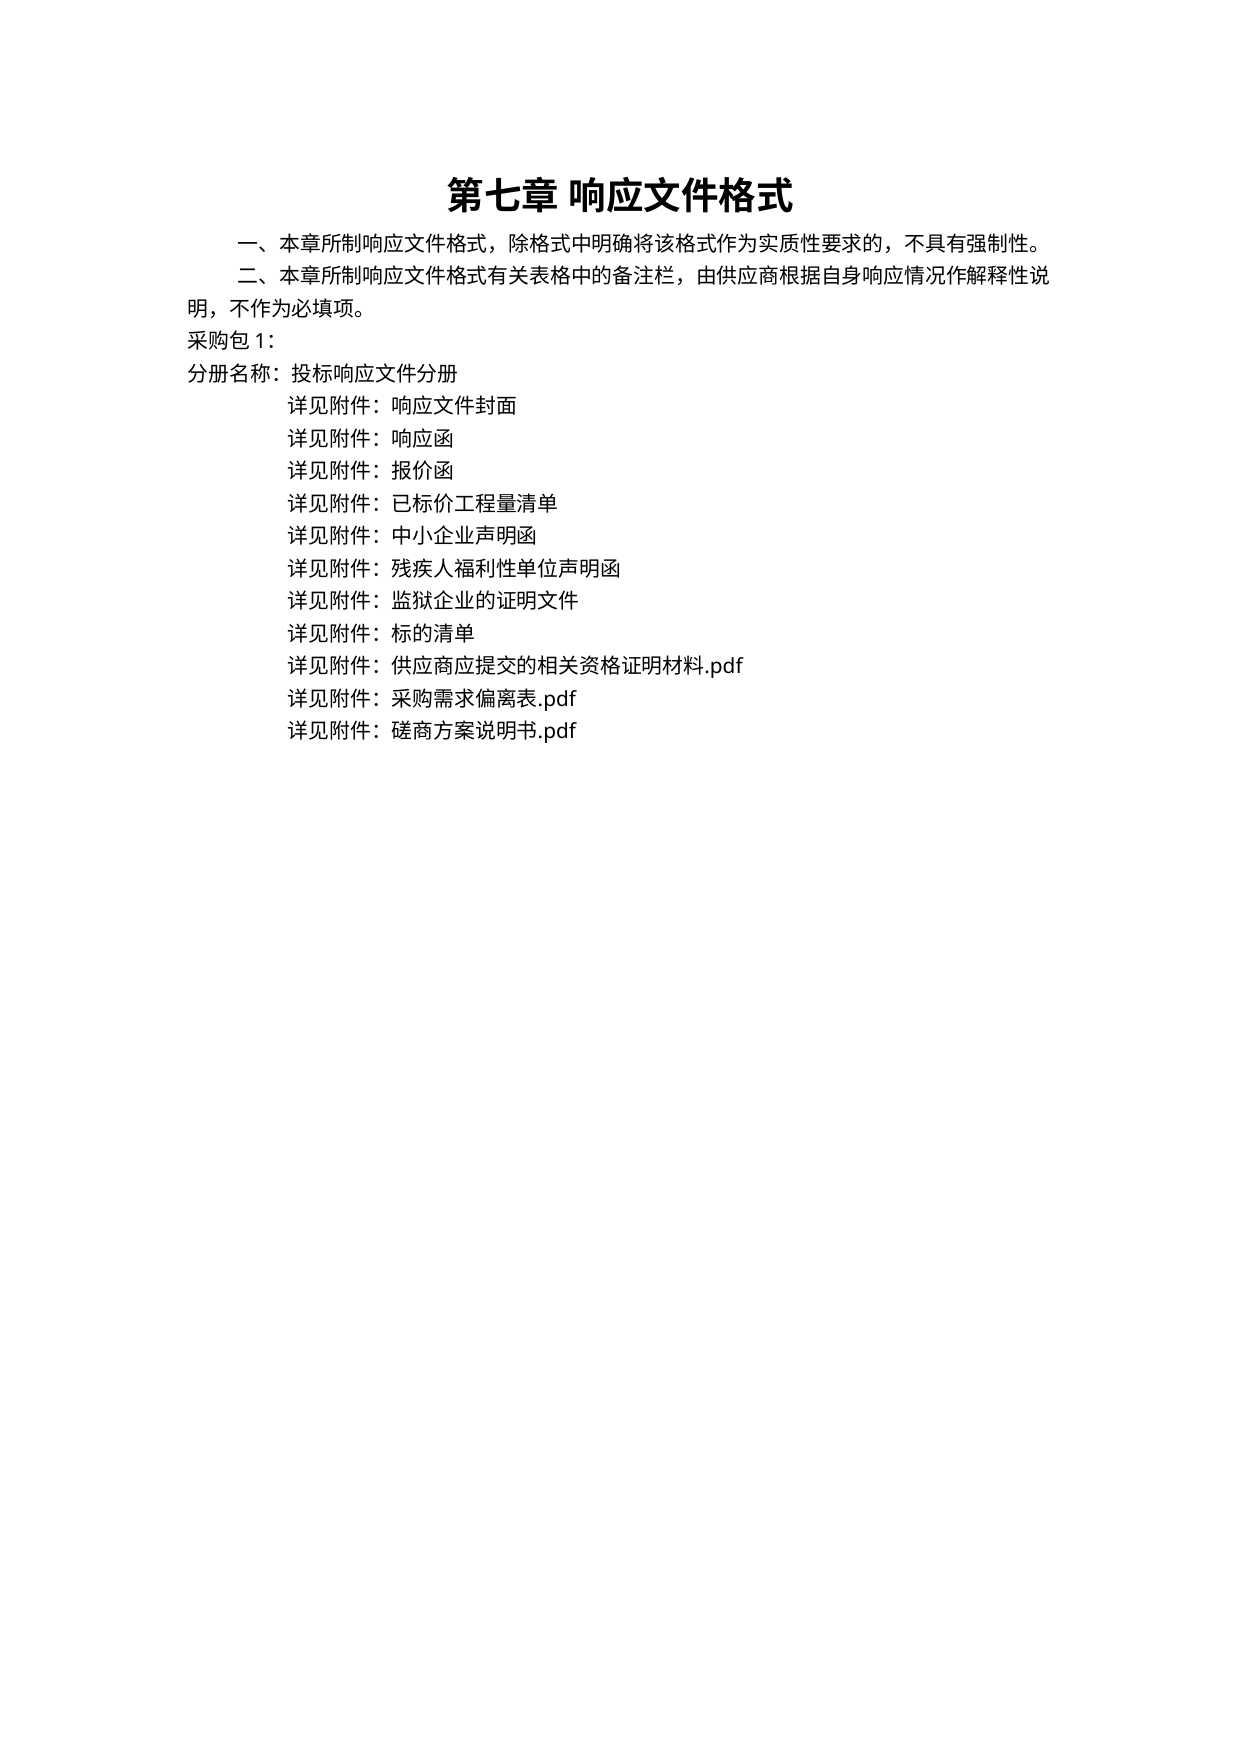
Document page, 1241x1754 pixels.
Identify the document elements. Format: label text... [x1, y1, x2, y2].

text 详见附件：已标价工程量清单 [187, 487, 1053, 519]
text 分册名称：投标响应文件分册 [187, 357, 1053, 389]
text 详见附件：响应函 [187, 422, 1053, 454]
text 详见附件：残疾人福利性单位声明函 [187, 552, 1053, 584]
text 详见附件：标的清单 [187, 617, 1053, 649]
text 二、本章所制响应文件格式有关表格中的备注栏，由供应商根据自身响应情况作解释性说明，不作为必填项。 [187, 259, 1053, 324]
text 详见附件：中小企业声明函 [187, 519, 1053, 552]
text 详见附件：响应文件封面 [187, 389, 1053, 422]
text 详见附件：采购需求偏离表.pdf [187, 682, 1053, 714]
text 详见附件：报价函 [187, 454, 1053, 487]
text 第七章 响应文件格式 [187, 162, 1053, 227]
text 详见附件：磋商方案说明书.pdf [187, 714, 1053, 747]
text 采购包1： [187, 324, 1053, 357]
text 一、本章所制响应文件格式，除格式中明确将该格式作为实质性要求的，不具有强制性。 [187, 227, 1053, 259]
text 详见附件：监狱企业的证明文件 [187, 584, 1053, 617]
text 详见附件：供应商应提交的相关资格证明材料.pdf [187, 649, 1053, 682]
